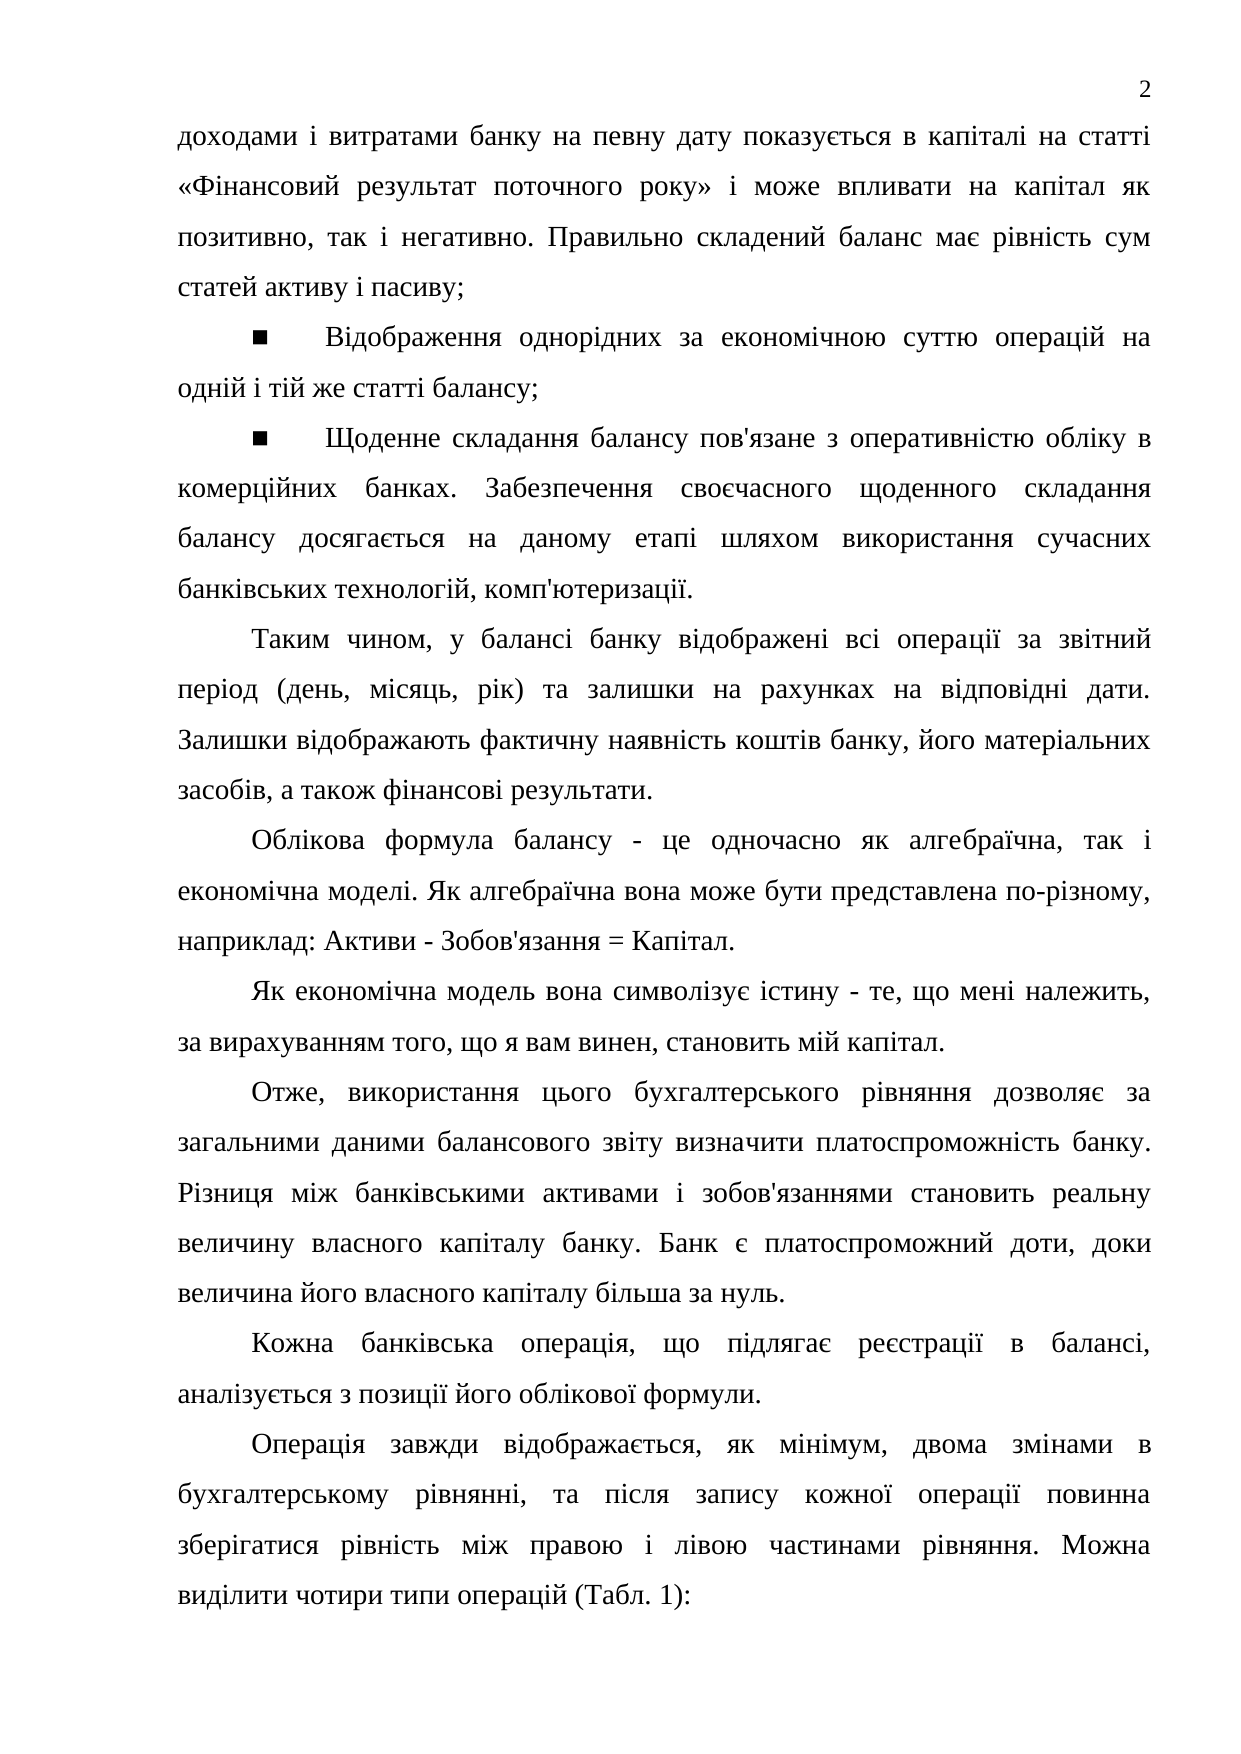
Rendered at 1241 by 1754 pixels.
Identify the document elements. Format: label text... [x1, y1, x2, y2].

text Отже, використання цього бухгалтерського рівняння дозволяє за загальними даними балансового звіту визначити платоспроможність банку. Різниця між банківськими активами і зобов'язаннями становить реальну величину власного капіталу банку. Банк є платоспроможний доти, доки величина його власного капіталу більша за нуль. [177, 1074, 1152, 1309]
list Щоденне складання балансу пов'язане з оперативністю обліку в комерційних банках. Забезпечення своєчасного щоденного складання балансу досягається на даному етапі шляхом використання сучасних банківських технологій, комп'ютеризації. [177, 420, 1152, 604]
text Кожна банківська операція, що підлягає реєстрації в балансі, аналізується з позиції його облікової формули. [177, 1326, 1152, 1409]
text Операція завжди відображається, як мінімум, двома змінами в бухгалтерському рівнянні, та після запису кожної операції повинна зберігатися рівність між правою і лівою частинами рівняння. Можна виділити чотири типи операцій (Табл. 1): [177, 1426, 1152, 1611]
list Відображення однорідних за економічною суттю операцій на одній і тій же статті балансу; [177, 319, 1152, 403]
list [177, 118, 1152, 303]
text Облікова формула балансу - це одночасно як алгебраїчна, так і економічна моделі. Як алгебраїчна вона може бути представлена по-різному, наприклад: Активи - Зобов'язання = Капітал. [177, 822, 1152, 957]
text Як економічна модель вона символізує істину - те, що мені належить, за вирахуванням того, що я вам винен, становить мій капітал. [177, 973, 1152, 1057]
text Таким чином, у балансі банку відображені всі операції за звітний період (день, місяць, рік) та залишки на рахунках на відповідні дати. Залишки відображають фактичну наявність коштів банку, його матеріальних засобів, а також фінансові результати. [177, 621, 1152, 806]
